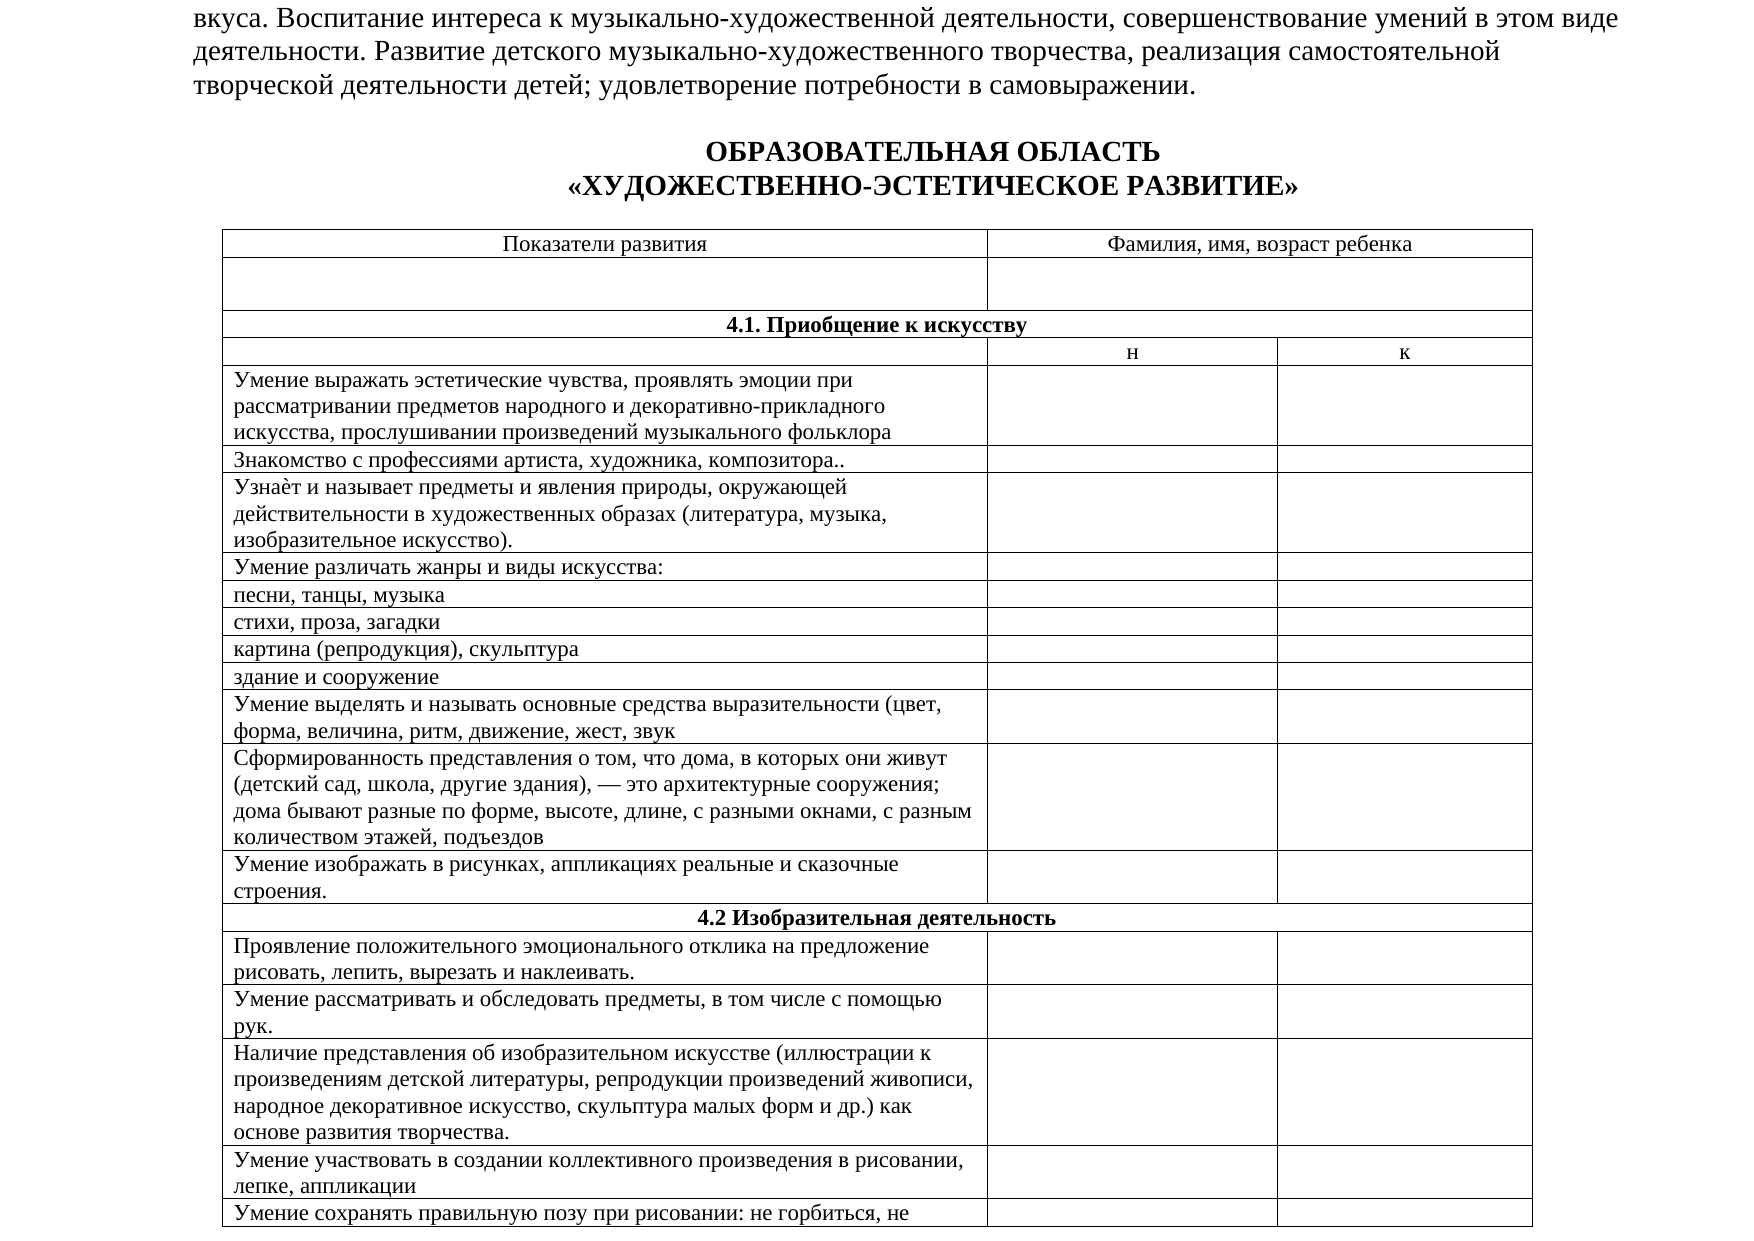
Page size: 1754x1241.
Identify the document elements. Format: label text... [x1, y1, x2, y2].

table_cell [988, 473, 1277, 552]
table_cell [1278, 663, 1532, 689]
table_cell [1278, 690, 1532, 743]
table_cell [988, 258, 1532, 310]
table_cell песни, танцы, музыка [223, 581, 987, 607]
table_cell [988, 851, 1277, 903]
table_cell [1278, 932, 1532, 984]
table_cell [1278, 985, 1532, 1038]
table_cell [988, 1199, 1277, 1226]
table_cell н [988, 338, 1277, 365]
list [193, 0, 1636, 101]
table_cell Проявление положительного эмоционального отклика на предложение рисовать, лепить, вырезать и наклеивать. [223, 932, 987, 984]
table_cell [988, 553, 1277, 580]
table_cell [988, 581, 1277, 607]
table_cell [1278, 851, 1532, 903]
table_cell [988, 366, 1277, 445]
table_cell [1278, 1039, 1532, 1144]
table_cell [1278, 581, 1532, 607]
table_cell [988, 1039, 1277, 1144]
table_cell [1278, 473, 1532, 552]
table_cell Умение рассматривать и обследовать предметы, в том числе с помощью рук. [223, 985, 987, 1038]
table_cell Умение различать жанры и виды искусства: [223, 553, 987, 580]
table_header Показатели развития [223, 230, 987, 257]
table_cell Сформированность представления о том, что дома, в которых они живут (детский сад, школа, другие здания), — это архитектурные сооружения; дома бывают разные по форме, высоте, длине, с разными окнами, с разным количеством этажей, подъездов [223, 744, 987, 849]
table_cell [223, 338, 987, 365]
table_cell Умение участвовать в создании коллективного произведения в рисовании, лепке, аппликации [223, 1146, 987, 1198]
table_cell 4.2 Изобразительная деятельность [223, 904, 1532, 931]
table_cell [1278, 744, 1532, 849]
table_cell картина (репродукция), скульптура [223, 636, 987, 662]
table_cell Наличие представления об изобразительном искусстве (иллюстрации к произведениям детской литературы, репродукции произведений живописи, народное декоративное искусство, скульптура малых форм и др.) как основе развития творчества. [223, 1039, 987, 1144]
table_header Фамилия, имя, возраст ребенка [988, 230, 1532, 257]
table_cell Знакомство с профессиями артиста, художника, композитора.. [223, 446, 987, 472]
table_cell [988, 608, 1277, 634]
table_cell [1278, 366, 1532, 445]
table_cell [1278, 608, 1532, 634]
table_cell [988, 446, 1277, 472]
table_cell [988, 1146, 1277, 1198]
table_cell [988, 690, 1277, 743]
table_cell [1278, 553, 1532, 580]
table_cell [1278, 636, 1532, 662]
table_cell [988, 985, 1277, 1038]
table_cell [988, 932, 1277, 984]
table_cell Умение выделять и называть основные средства выразительности (цвет, форма, величина, ритм, движение, жест, звук [223, 690, 987, 743]
table_cell [223, 258, 987, 310]
table_cell Узнаѐт и называет предметы и явления природы, окружающей действительности в художественных образах (литература, музыка, изобразительное искусство). [223, 473, 987, 552]
table_cell Умение выражать эстетические чувства, проявлять эмоции при рассматривании предметов народного и декоративно-прикладного искусства, прослушивании произведений музыкального фольклора [223, 366, 987, 445]
table_cell Умение изображать в рисунках, аппликациях реальные и сказочные строения. [223, 851, 987, 903]
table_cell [223, 1199, 987, 1226]
table_cell [988, 663, 1277, 689]
table_cell [1278, 1199, 1532, 1226]
table_cell [1278, 446, 1532, 472]
table_cell к [1278, 338, 1532, 365]
table_cell [988, 744, 1277, 849]
table_cell [988, 636, 1277, 662]
table_cell здание и сооружение [223, 663, 987, 689]
list «ХУДОЖЕСТВЕННО-ЭСТЕТИЧЕСКОЕ РАЗВИТИЕ» [231, 168, 1636, 201]
table_cell [1278, 1146, 1532, 1198]
table_cell стихи, проза, загадки [223, 608, 987, 634]
table_cell 4.1. Приобщение к искусству [223, 311, 1532, 337]
list ОБРАЗОВАТЕЛЬНАЯ ОБЛАСТЬ [231, 134, 1636, 168]
